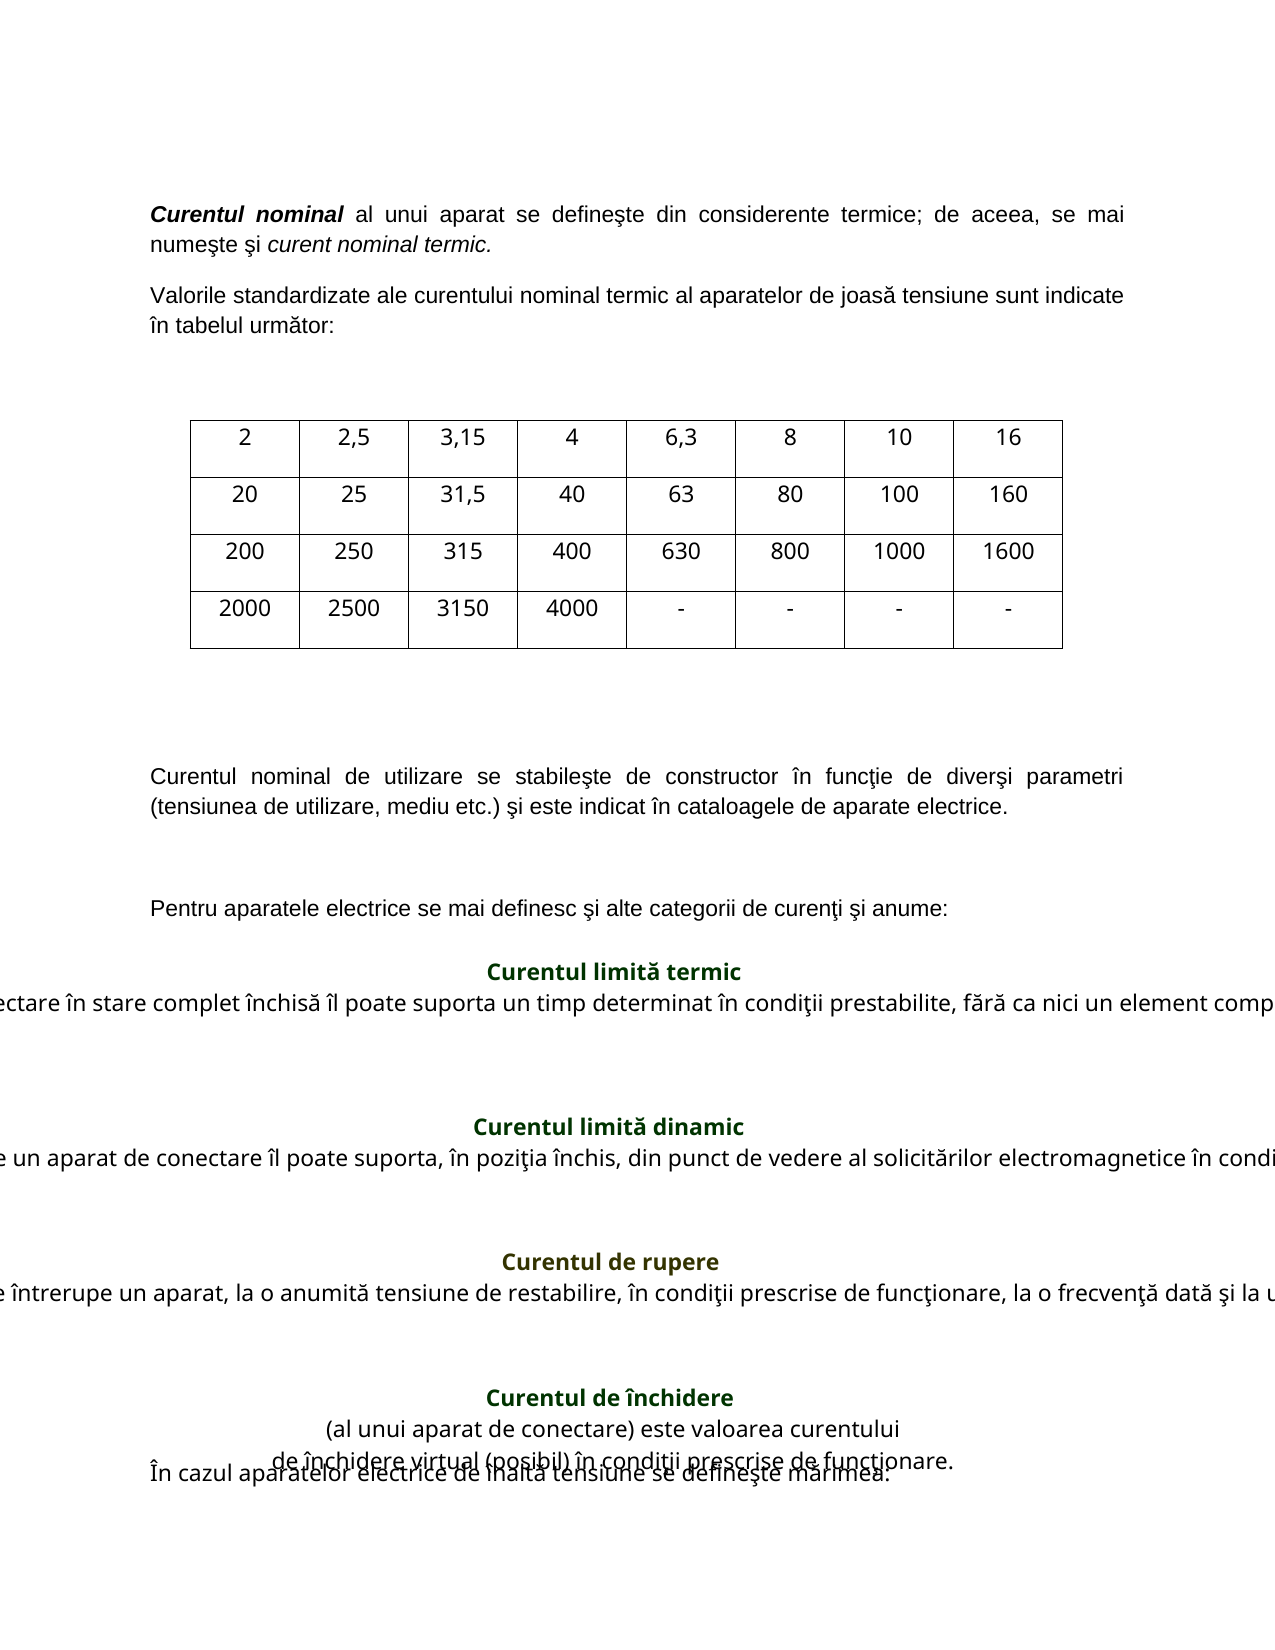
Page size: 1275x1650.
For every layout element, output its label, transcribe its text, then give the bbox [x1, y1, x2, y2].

table_header 6,3 [627, 421, 735, 477]
table_header 10 [845, 421, 953, 477]
table_header 3,15 [409, 421, 517, 477]
table_cell 2500 [300, 592, 408, 648]
table_cell 3150 [409, 592, 517, 648]
table_cell 200 [191, 535, 299, 591]
table_cell 160 [954, 478, 1062, 534]
table_cell 63 [627, 478, 735, 534]
table_cell - [736, 592, 844, 648]
table_cell 400 [518, 535, 626, 591]
table_cell 100 [845, 478, 953, 534]
text Valorile standardizate ale curentului nominal termic al aparatelor de joasă tensiune sunt indicate în tabelul următor: [150, 282, 1125, 339]
table_cell 25 [300, 478, 408, 534]
table_header 2 [191, 421, 299, 477]
table_cell 4000 [518, 592, 626, 648]
table_header 4 [518, 421, 626, 477]
table_cell 20 [191, 478, 299, 534]
table_cell 250 [300, 535, 408, 591]
table_cell 630 [627, 535, 735, 591]
text Curentul nominal al unui aparat se defineşte din considerente termice; de aceea, se mai numeşte şi curent nominal termic. [150, 201, 1125, 258]
table_cell 800 [736, 535, 844, 591]
table_cell 80 [736, 478, 844, 534]
table_cell - [627, 592, 735, 648]
text Curentul nominal de utilizare se stabileşte de constructor în funcţie de diverşi parametri (tensiunea de utilizare, mediu etc.) şi este indicat în cataloagele de aparate electrice. [150, 763, 1125, 819]
table_cell - [954, 592, 1062, 648]
table_cell 315 [409, 535, 517, 591]
table_header 2,5 [300, 421, 408, 477]
table_cell 1000 [845, 535, 953, 591]
text Pentru aparatele electrice se mai definesc şi alte categorii de curenţi şi anume: [150, 895, 1125, 921]
table_header 8 [736, 421, 844, 477]
table_header 16 [954, 421, 1062, 477]
table_cell 2000 [191, 592, 299, 648]
table_cell 40 [518, 478, 626, 534]
table_cell 1600 [954, 535, 1062, 591]
text În cazul aparatelor electrice de înaltă tensiune se defineşte mărimea: [150, 1457, 1125, 1488]
table_cell 31,5 [409, 478, 517, 534]
table_cell - [845, 592, 953, 648]
